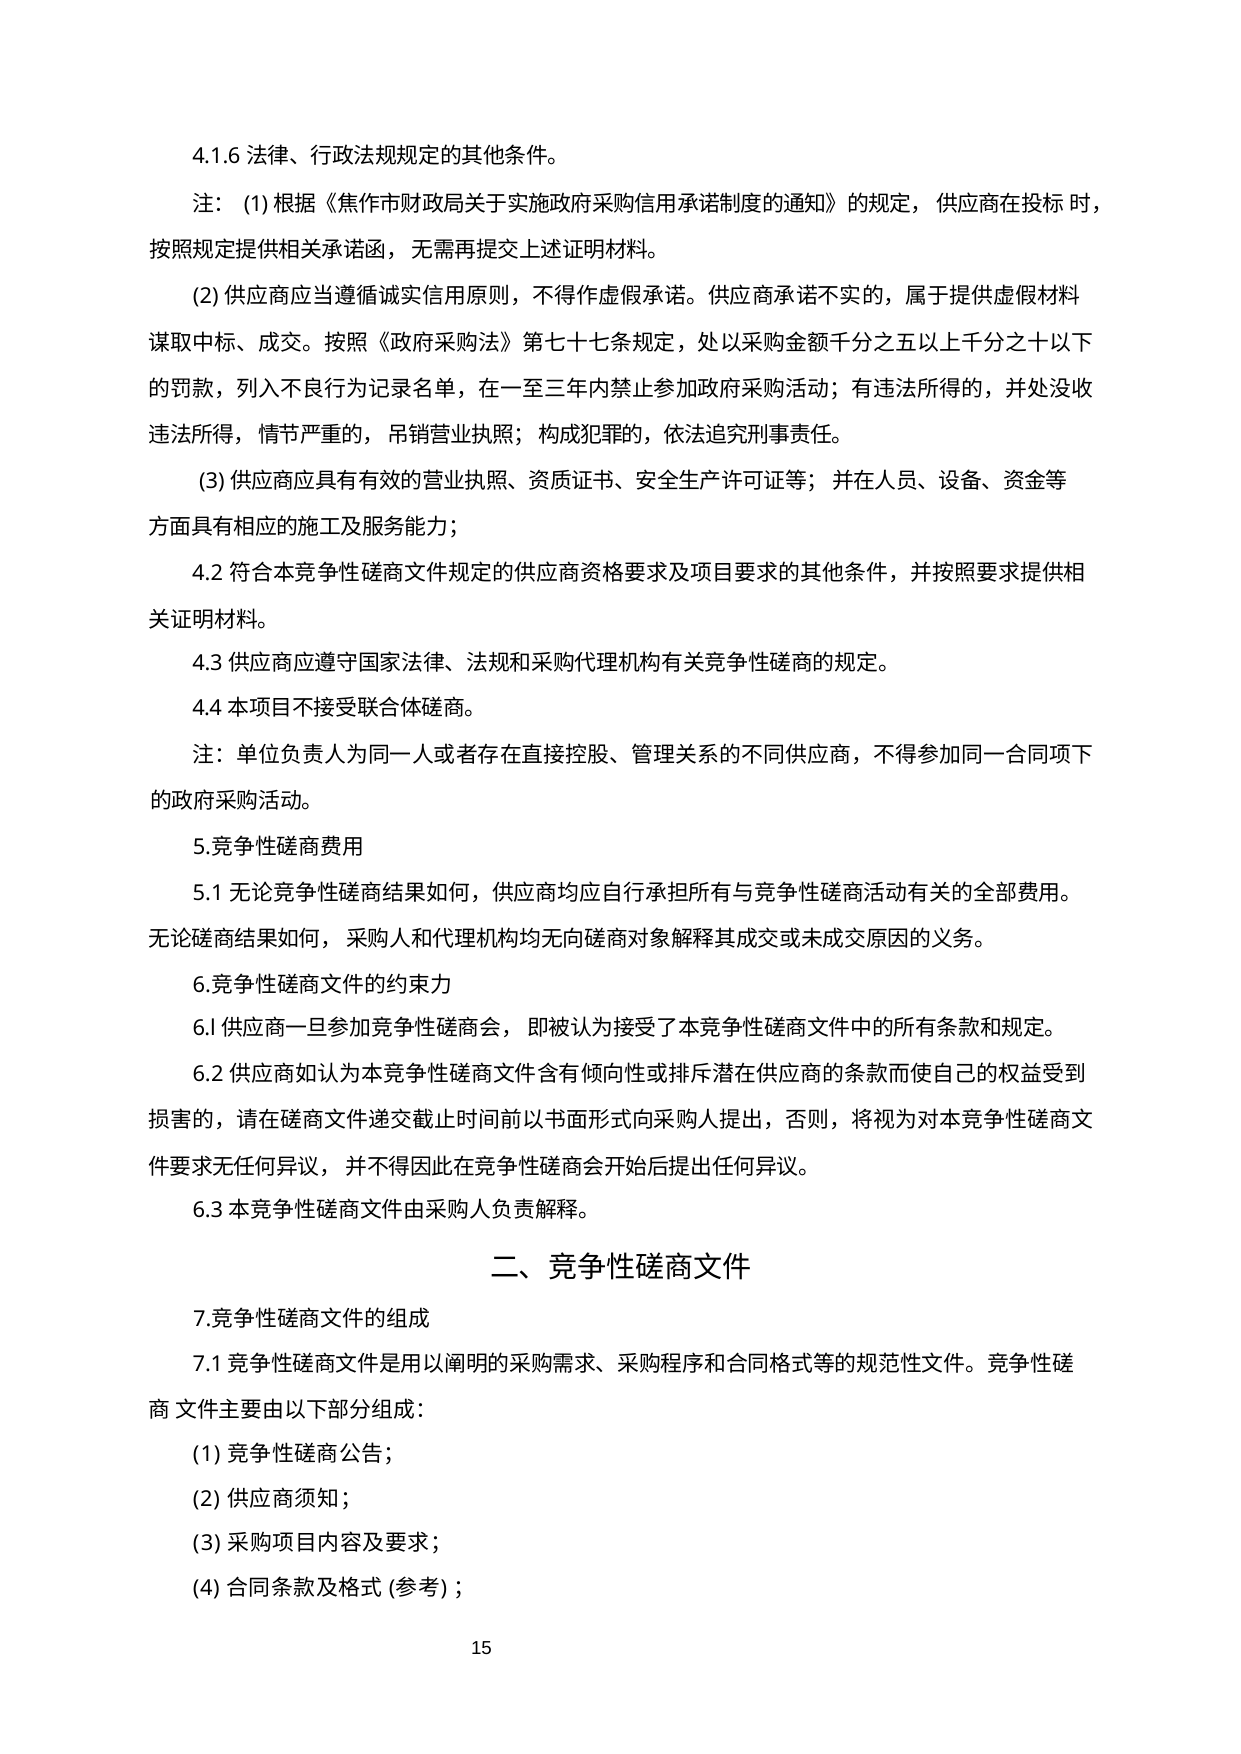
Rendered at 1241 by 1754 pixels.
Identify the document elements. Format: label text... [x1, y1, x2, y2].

text 4.4 本项目不接受联合体磋商。 [192, 692, 1094, 721]
text 7.1竞争性磋商文件是用以阐明的采购需求、采购程序和合同格式等的规范性文件。竞争性磋商 文件主要由以下部分组成： [148, 1346, 1093, 1424]
text 6.l 供应商一旦参加竞争性磋商会， 即被认为接受了本竞争性磋商文件中的所有条款和规定。 [192, 1012, 1094, 1041]
text 6.2 供应商如认为本竞争性磋商文件含有倾向性或排斥潜在供应商的条款而使自己的权益受到 损害的，请在磋商文件递交截止时间前以书面形式向采购人提出，否则，将视为对本竞争性磋商文 件要求无任何异议， 并不得因此在竞争性磋商会开始后提出任何异议。 [148, 1056, 1093, 1180]
text 4.3 供应商应遵守国家法律、法规和采购代理机构有关竞争性磋商的规定。 [192, 648, 1094, 677]
text 二、竞争性磋商文件 [490, 1247, 1094, 1285]
text (3) 供应商应具有有效的营业执照、资质证书、安全生产许可证等； 并在人员、设备、资金等 方面具有相应的施工及服务能力； [148, 463, 1094, 541]
text 4.2 符合本竞争性磋商文件规定的供应商资格要求及项目要求的其他条件，并按照要求提供相 关证明材料。 [149, 555, 1093, 633]
text 4.1.6 法律、行政法规规定的其他条件。 [192, 141, 1094, 169]
text (2) 供应商须知； [193, 1483, 1094, 1512]
text 5.1 无论竞争性磋商结果如何，供应商均应自行承担所有与竞争性磋商活动有关的全部费用。 无论磋商结果如何， 采购人和代理机构均无向磋商对象解释其成交或未成交原因的义务。 [148, 874, 1090, 952]
text (3) 采购项目内容及要求； [193, 1528, 1094, 1557]
text 注： (1) 根据《焦作市财政局关于实施政府采购信用承诺制度的通知》的规定， 供应商在投标 时，按照规定提供相关承诺函， 无需再提交上述证明材料。 [149, 186, 1093, 263]
text 6.3 本竞争性磋商文件由采购人负责解释。 [192, 1195, 1094, 1223]
text (4) 合同条款及格式 (参考) ； [193, 1572, 1094, 1601]
text 注：单位负责人为同一人或者存在直接控股、管理关系的不同供应商，不得参加同一合同项下 的政府采购活动。 [150, 737, 1093, 815]
text (1) 竞争性磋商公告； [193, 1439, 1094, 1467]
text 5.竞争性磋商费用 [193, 829, 1094, 861]
text 6.竞争性磋商文件的约束力 [192, 967, 1094, 999]
text 7.竞争性磋商文件的组成 [193, 1301, 1094, 1333]
text (2) 供应商应当遵循诚实信用原则，不得作虚假承诺。供应商承诺不实的，属于提供虚假材料 谋取中标、成交。按照《政府采购法》第七十七条规定，处以采购金额千分之五以上千分之十以下 的罚款，列入不良行为记录名单，在一至三年内禁止参加政府采购活动；有违法所得的，并处没收 违法所得， 情节严重的， 吊销营业执照； 构成犯罪的，依法追究刑事责任。 [148, 278, 1093, 448]
